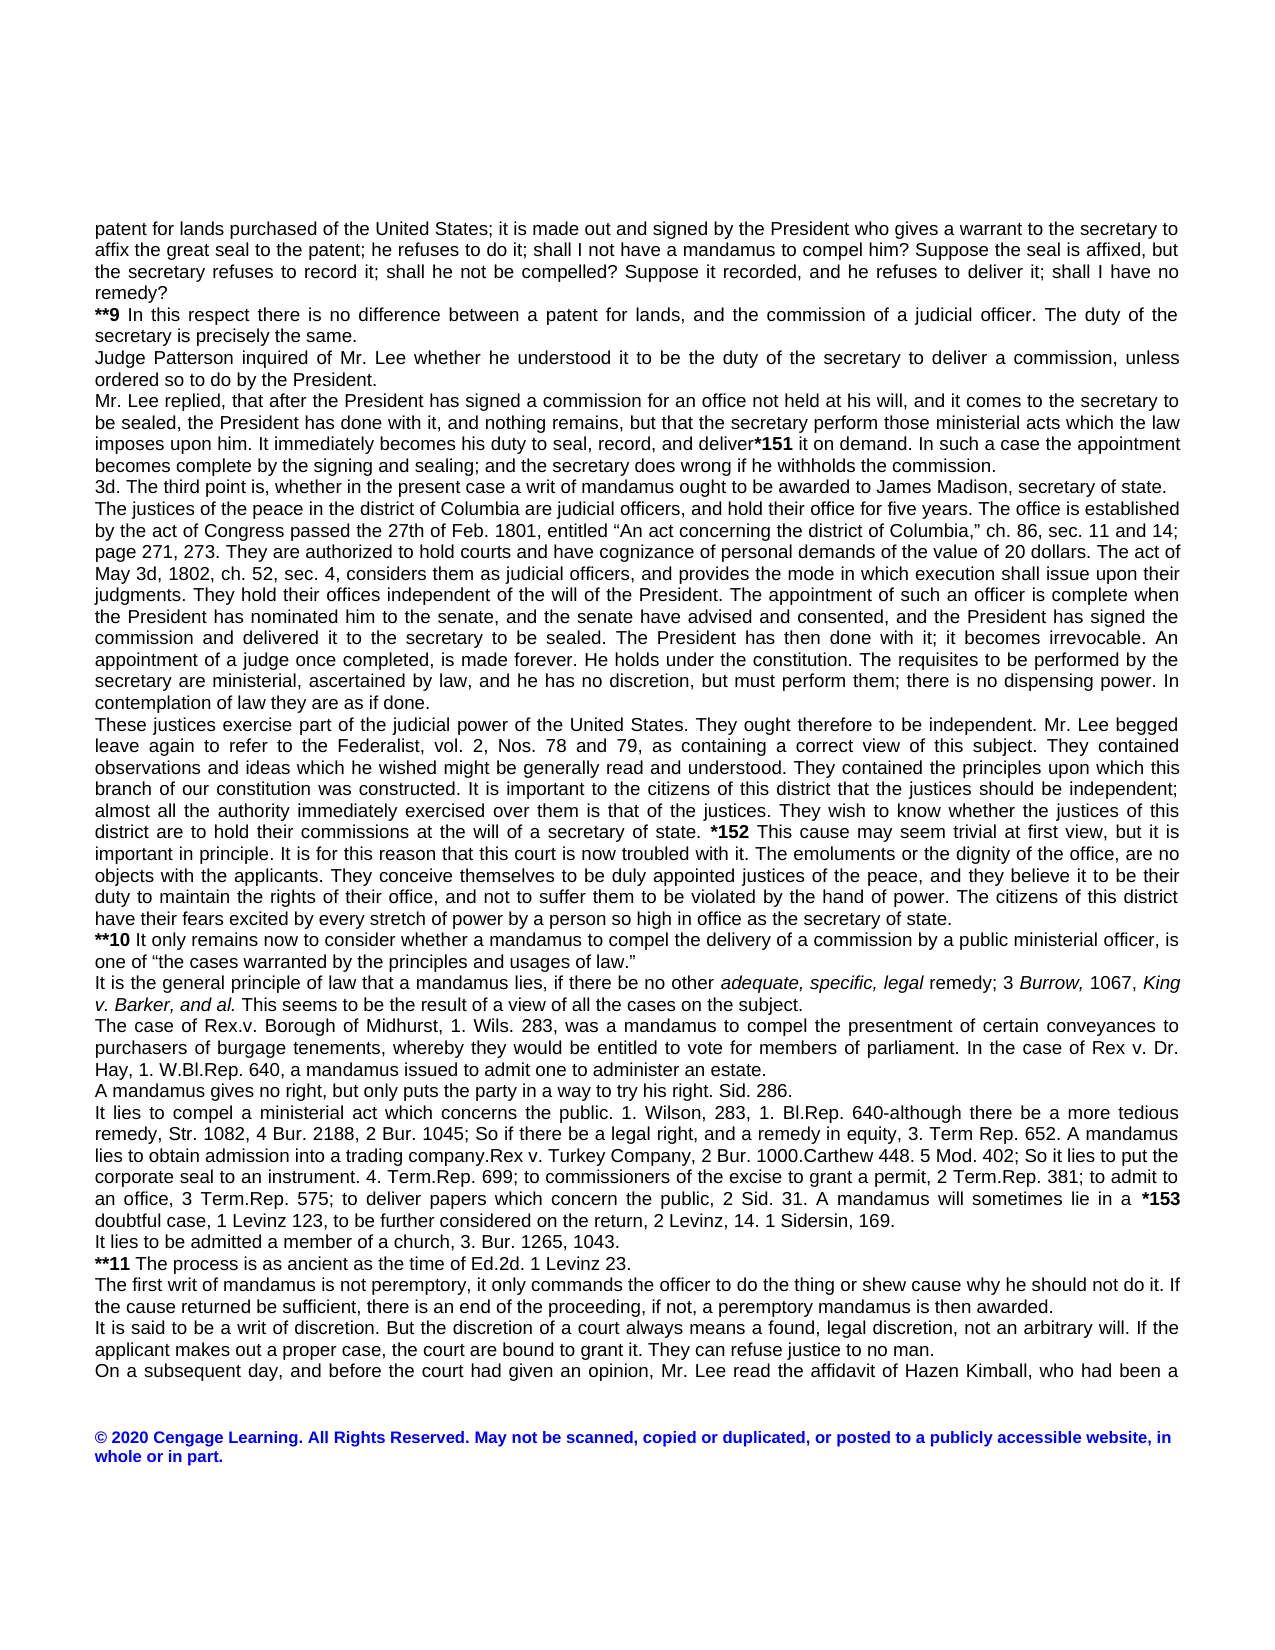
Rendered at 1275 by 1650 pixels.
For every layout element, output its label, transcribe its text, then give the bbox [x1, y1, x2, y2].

text The first writ of mandamus is not peremptory, it only commands the officer to do the thing or shew cause why he should not do it. If the cause returned be sufficient, there is an end of the proceeding, if not, a peremptory mandamus is then awarded. [94, 1274, 1181, 1317]
text The justices of the peace in the district of Columbia are judicial officers, and hold their office for five years. The office is established by the act of Congress passed the 27th of Feb. 1801, entitled “An act concerning the district of Columbia,” ch. 86, sec. 11 and 14; page 271, 273. They are authorized to hold courts and have cognizance of personal demands of the value of 20 dollars. The act of May 3d, 1802, ch. 52, sec. 4, considers them as judicial officers, and provides the mode in which execution shall issue upon their judgments. They hold their offices independent of the will of the President. The appointment of such an officer is complete when the President has nominated him to the senate, and the senate have advised and consented, and the President has signed the commission and delivered it to the secretary to be sealed. The President has then done with it; it becomes irrevocable. An appointment of a judge once completed, is made forever. He holds under the constitution. The requisites to be performed by the secretary are ministerial, ascertained by law, and he has no discretion, but must perform them; there is no dispensing power. In contemplation of law they are as if done. [94, 498, 1181, 713]
text **10 It only remains now to consider whether a mandamus to compel the delivery of a commission by a public ministerial officer, is one of “the cases warranted by the principles and usages of law.” [94, 929, 1181, 972]
text **11 The process is as ancient as the time of Ed.2d. 1 Levinz 23. [94, 1252, 1181, 1274]
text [94, 1360, 1181, 1382]
text 3d. The third point is, whether in the present case a writ of mandamus ought to be awarded to James Madison, secretary of state. [94, 476, 1181, 498]
text It lies to be admitted a member of a church, 3. Bur. 1265, 1043. [94, 1231, 1181, 1252]
text Judge Patterson inquired of Mr. Lee whether he understood it to be the duty of the secretary to deliver a commission, unless ordered so to do by the President. [94, 347, 1181, 390]
text These justices exercise part of the judicial power of the United States. They ought therefore to be independent. Mr. Lee begged leave again to refer to the Federalist, vol. 2, Nos. 78 and 79, as containing a correct view of this subject. They contained observations and ideas which he wished might be generally read and understood. They contained the principles upon which this branch of our constitution was constructed. It is important to the citizens of this district that the justices should be independent; almost all the authority immediately exercised over them is that of the justices. They wish to know whether the justices of this district are to hold their commissions at the will of a secretary of state. *152 This cause may seem trivial at first view, but it is important in principle. It is for this reason that this court is now troubled with it. The emoluments or the dignity of the office, are no objects with the applicants. They conceive themselves to be duly appointed justices of the peace, and they believe it to be their duty to maintain the rights of their office, and not to suffer them to be violated by the hand of power. The citizens of this district have their fears excited by every stretch of power by a person so high in office as the secretary of state. [94, 713, 1181, 929]
text **9 In this respect there is no difference between a patent for lands, and the commission of a judicial officer. The duty of the secretary is precisely the same. [94, 304, 1181, 347]
text It is said to be a writ of discretion. But the discretion of a court always means a found, legal discretion, not an arbitrary will. If the applicant makes out a proper case, the court are bound to grant it. They can refuse justice to no man. [94, 1317, 1181, 1360]
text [94, 217, 1181, 304]
text It is the general principle of law that a mandamus lies, if there be no other adequate, specific, legal remedy; 3 Burrow, 1067, King v. Barker, and al. This seems to be the result of a view of all the cases on the subject. [94, 972, 1181, 1015]
text Mr. Lee replied, that after the President has signed a commission for an office not held at his will, and it comes to the secretary to be sealed, the President has done with it, and nothing remains, but that the secretary perform those ministerial acts which the law imposes upon him. It immediately becomes his duty to seal, record, and deliver*151 it on demand. In such a case the appointment becomes complete by the signing and sealing; and the secretary does wrong if he withholds the commission. [94, 390, 1181, 476]
text It lies to compel a ministerial act which concerns the public. 1. Wilson, 283, 1. Bl.Rep. 640-although there be a more tedious remedy, Str. 1082, 4 Bur. 2188, 2 Bur. 1045; So if there be a legal right, and a remedy in equity, 3. Term Rep. 652. A mandamus lies to obtain admission into a trading company.Rex v. Turkey Company, 2 Bur. 1000.Carthew 448. 5 Mod. 402; So it lies to put the corporate seal to an instrument. 4. Term.Rep. 699; to commissioners of the excise to grant a permit, 2 Term.Rep. 381; to admit to an office, 3 Term.Rep. 575; to deliver papers which concern the public, 2 Sid. 31. A mandamus will sometimes lie in a *153 doubtful case, 1 Levinz 123, to be further considered on the return, 2 Levinz, 14. 1 Sidersin, 169. [94, 1102, 1181, 1231]
text The case of Rex.v. Borough of Midhurst, 1. Wils. 283, was a mandamus to compel the presentment of certain conveyances to purchasers of burgage tenements, whereby they would be entitled to vote for members of parliament. In the case of Rex v. Dr. Hay, 1. W.Bl.Rep. 640, a mandamus issued to admit one to administer an estate. [94, 1015, 1181, 1080]
text A mandamus gives no right, but only puts the party in a way to try his right. Sid. 286. [94, 1080, 1181, 1102]
